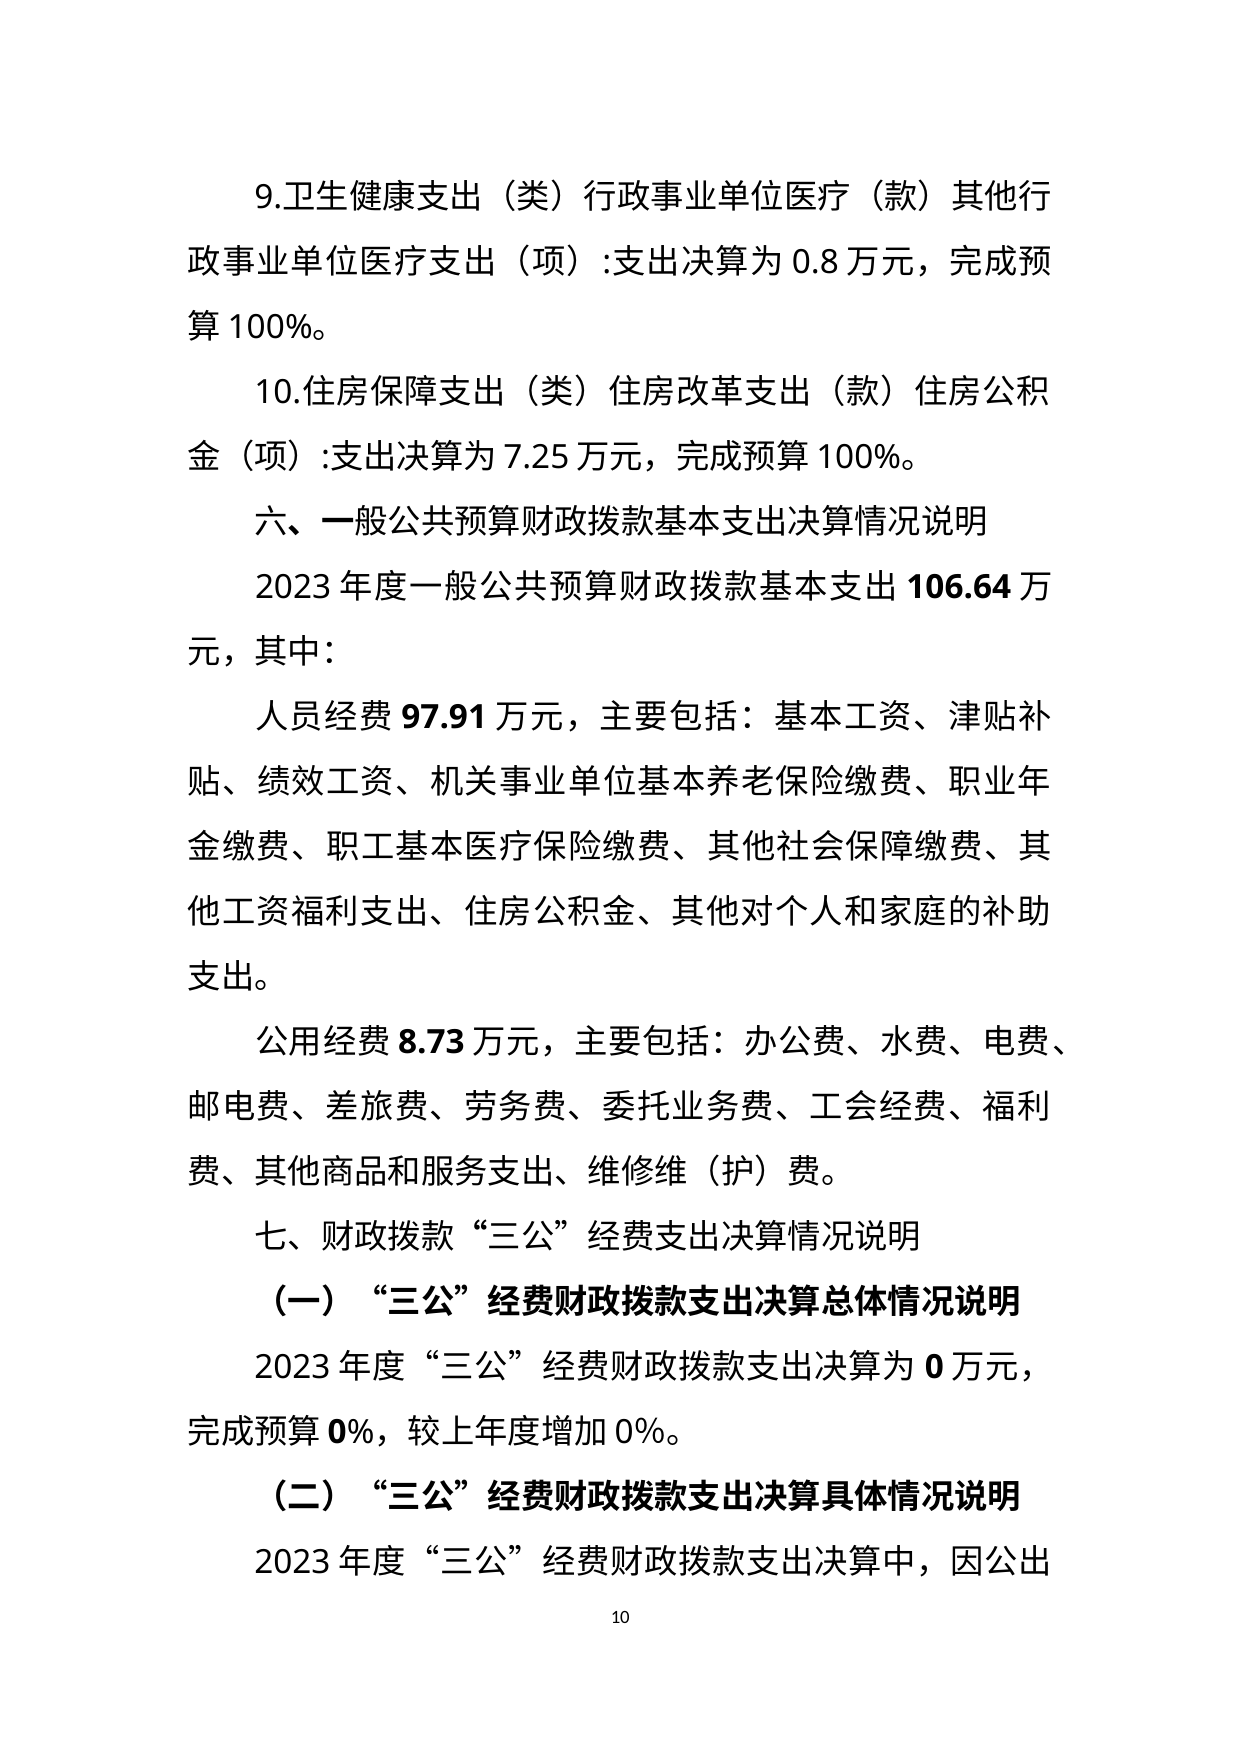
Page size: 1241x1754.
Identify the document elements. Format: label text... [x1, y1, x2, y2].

text 六、一般公共预算财政拨款基本支出决算情况说明 [187, 487, 1053, 552]
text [187, 1527, 1053, 1592]
text 2023年度一般公共预算财政拨款基本支出106.64万元，其中： [187, 552, 1053, 682]
text （一）“三公”经费财政拨款支出决算总体情况说明 [187, 1267, 1053, 1332]
text 2023年度“三公”经费财政拨款支出决算为0万元，完成预算0%，较上年度增加0％。 [187, 1332, 1053, 1462]
text 人员经费97.91万元，主要包括：基本工资、津贴补贴、绩效工资、机关事业单位基本养老保险缴费、职业年金缴费、职工基本医疗保险缴费、其他社会保障缴费、其他工资福利支出、住房公积金、其他对个人和家庭的补助支出。 [187, 682, 1053, 1007]
text 七、财政拨款“三公”经费支出决算情况说明 [187, 1202, 1053, 1267]
text 公用经费8.73万元，主要包括：办公费、水费、电费、邮电费、差旅费、劳务费、委托业务费、工会经费、福利费、其他商品和服务支出、维修维（护）费。 [187, 1007, 1053, 1202]
text 10.住房保障支出（类）住房改革支出（款）住房公积金（项）:支出决算为7.25万元，完成预算100%。 [187, 357, 1053, 487]
text 9.卫生健康支出（类）行政事业单位医疗（款）其他行政事业单位医疗支出（项）:支出决算为0.8万元，完成预算100%。 [187, 162, 1053, 357]
text （二）“三公”经费财政拨款支出决算具体情况说明 [187, 1462, 1053, 1527]
